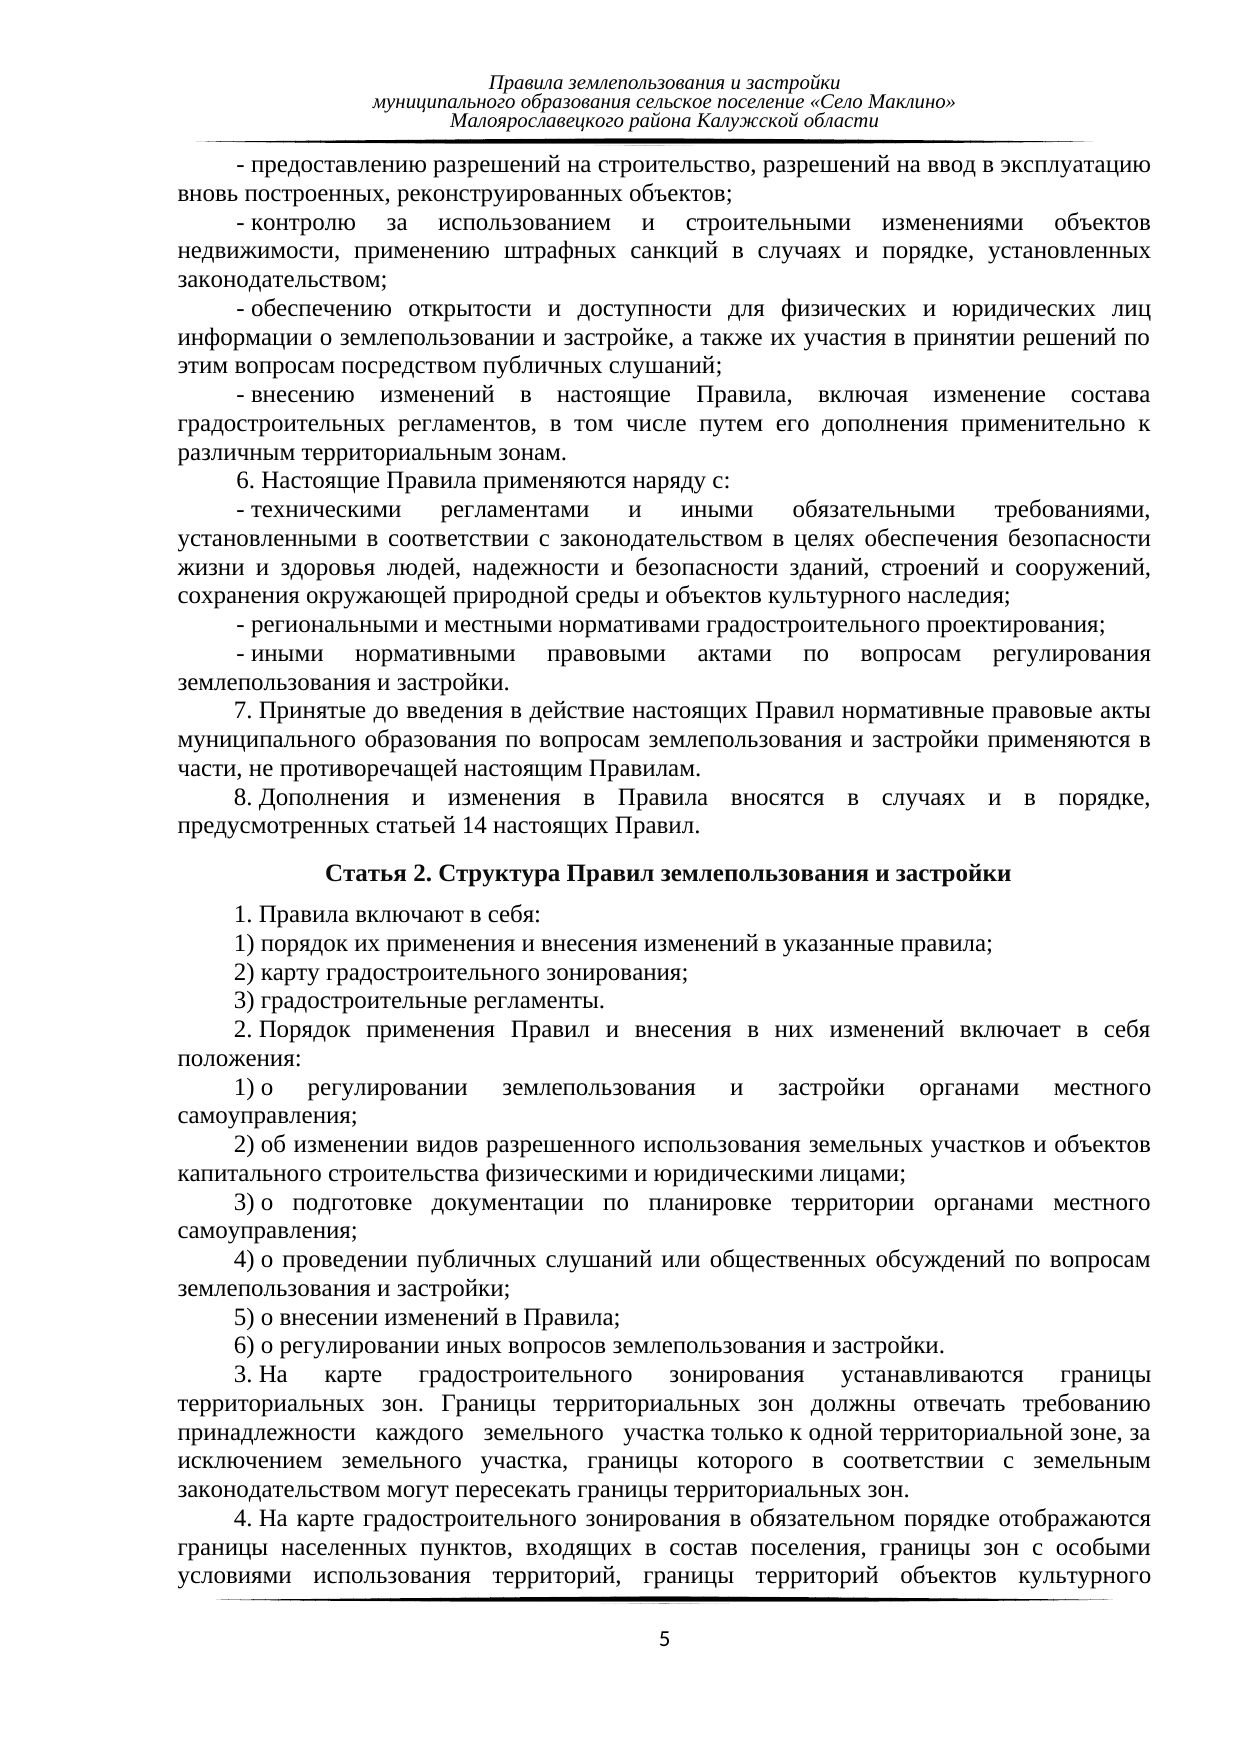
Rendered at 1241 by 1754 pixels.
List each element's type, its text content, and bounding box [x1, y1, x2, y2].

subtitle Статья 2. Структура Правил землепользования и застройки [251, 858, 1152, 887]
text 6) о регулировании иных вопросов землепользования и застройки. [177, 1330, 1152, 1359]
picture [195, 137, 1093, 146]
text 2) об изменении видов разрешенного использования земельных участков и объектов капитального строительства физическими и юридическими лицами; [177, 1129, 1152, 1187]
text 4) о проведении публичных слушаний или общественных обсуждений по вопросам землепользования и застройки; [177, 1244, 1152, 1302]
text - региональными и местными нормативами градостроительного проектирования; [177, 609, 1152, 638]
text 5) о внесении изменений в Правила; [177, 1302, 1152, 1330]
text 2) карту градостроительного зонирования; [177, 957, 1152, 985]
text 3. На карте градостроительного зонирования устанавливаются границы территориальных зон. Границы территориальных зон должны отвечать требованию принадлежности каждого земельного участка только к одной территориальной зоне, за исключением земельного участка, границы которого в соответствии с земельным законодательством могут пересекать границы территориальных зон. [177, 1359, 1152, 1503]
text 1. Правила включают в себя: [177, 899, 1152, 928]
text 7. Принятые до введения в действие настоящих Правил нормативные правовые акты муниципального образования по вопросам землепользования и застройки применяются в части, не противоречащей настоящим Правилам. [177, 695, 1152, 782]
text 2. Порядок применения Правил и внесения в них изменений включает в себя положения: [177, 1014, 1152, 1072]
text 3) о подготовке документации по планировке территории органами местного самоуправления; [177, 1187, 1152, 1244]
text - контролю за использованием и строительными изменениями объектов недвижимости, применению штрафных санкций в случаях и порядке, установленных законодательством; [177, 207, 1152, 293]
text 8. Дополнения и изменения в Правила вносятся в случаях и в порядке, предусмотренных статьей 14 настоящих Правил. [177, 782, 1152, 839]
text - предоставлению разрешений на строительство, разрешений на ввод в эксплуатацию вновь построенных, реконструированных объектов; [177, 149, 1152, 207]
text 6. Настоящие Правила применяются наряду с: [177, 465, 1152, 494]
text - обеспечению открытости и доступности для физических и юридических лиц информации о землепользовании и застройке, а также их участия в принятии решений по этим вопросам посредством публичных слушаний; [177, 293, 1152, 379]
text - внесению изменений в настоящие Правила, включая изменение состава градостроительных регламентов, в том числе путем его дополнения применительно к различным территориальным зонам. [177, 379, 1152, 465]
text - техническими регламентами и иными обязательными требованиями, установленными в соответствии с законодательством в целях обеспечения безопасности жизни и здоровья людей, надежности и безопасности зданий, строений и сооружений, сохранения окружающей природной среды и объектов культурного наследия; [177, 494, 1152, 609]
text - иными нормативными правовыми актами по вопросам регулирования землепользования и застройки. [177, 638, 1152, 695]
picture [215, 1596, 1113, 1604]
text 1) порядок их применения и внесения изменений в указанные правила; [177, 928, 1152, 957]
text 3) градостроительные регламенты. [177, 985, 1152, 1014]
text 1) о регулировании землепользования и застройки органами местного самоуправления; [177, 1072, 1152, 1129]
